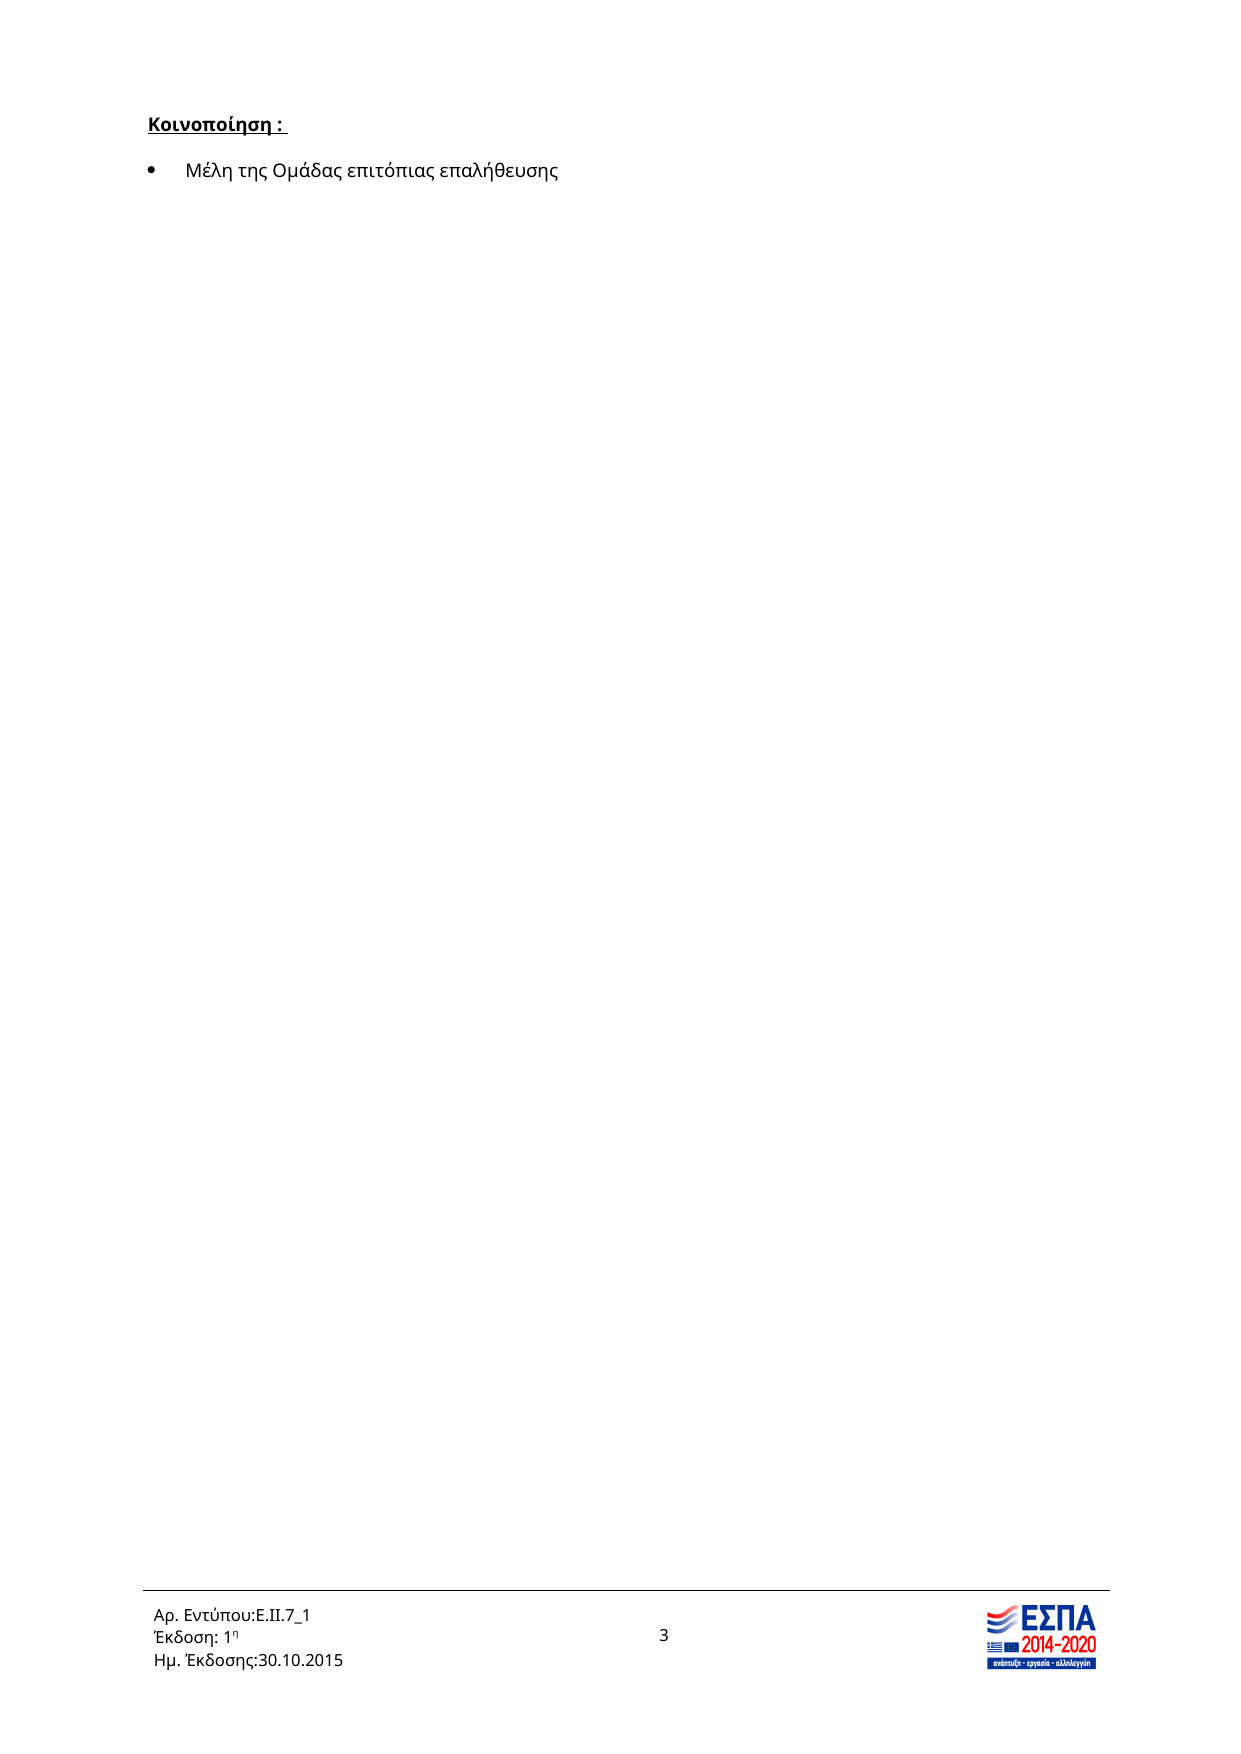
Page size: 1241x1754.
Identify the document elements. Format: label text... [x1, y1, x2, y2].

picture [984, 1603, 1099, 1671]
text Κοινοποίηση : [148, 103, 1104, 137]
list Μέλη της Ομάδας επιτόπιας επαλήθευσης [148, 149, 1104, 182]
